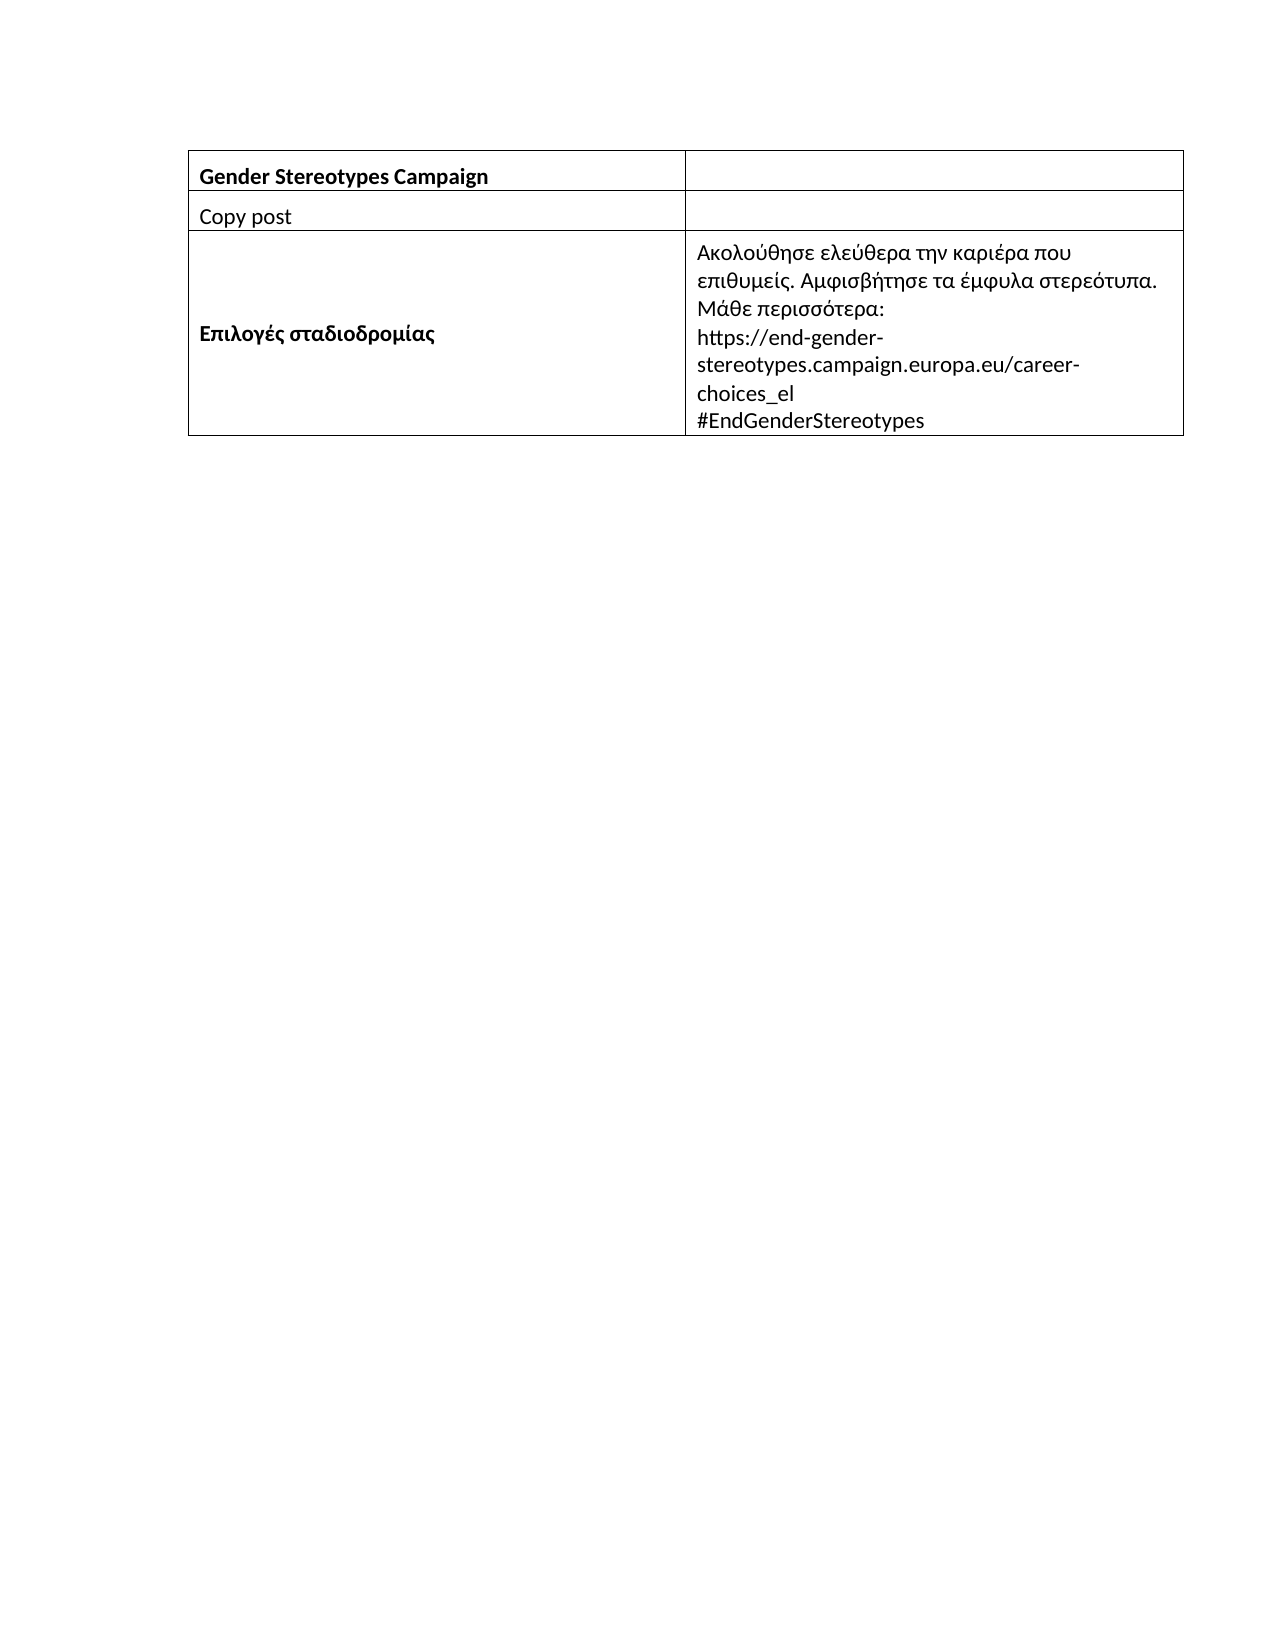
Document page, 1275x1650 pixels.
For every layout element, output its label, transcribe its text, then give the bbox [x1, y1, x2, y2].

table_header [686, 151, 1183, 190]
table_cell Copy post [189, 191, 685, 230]
table_header Gender Stereotypes Campaign [189, 151, 685, 190]
table_cell Ακολούθησε ελεύθερα την καριέρα που επιθυμείς. Αμφισβήτησε τα έμφυλα στερεότυπα. Μάθε περισσότερα: https://end-gender-stereotypes.campaign.europa.eu/career-choices_el #EndGenderStereotypes [686, 231, 1183, 435]
table_cell Επιλογές σταδιοδρομίας [189, 231, 685, 435]
table_cell [686, 191, 1183, 230]
